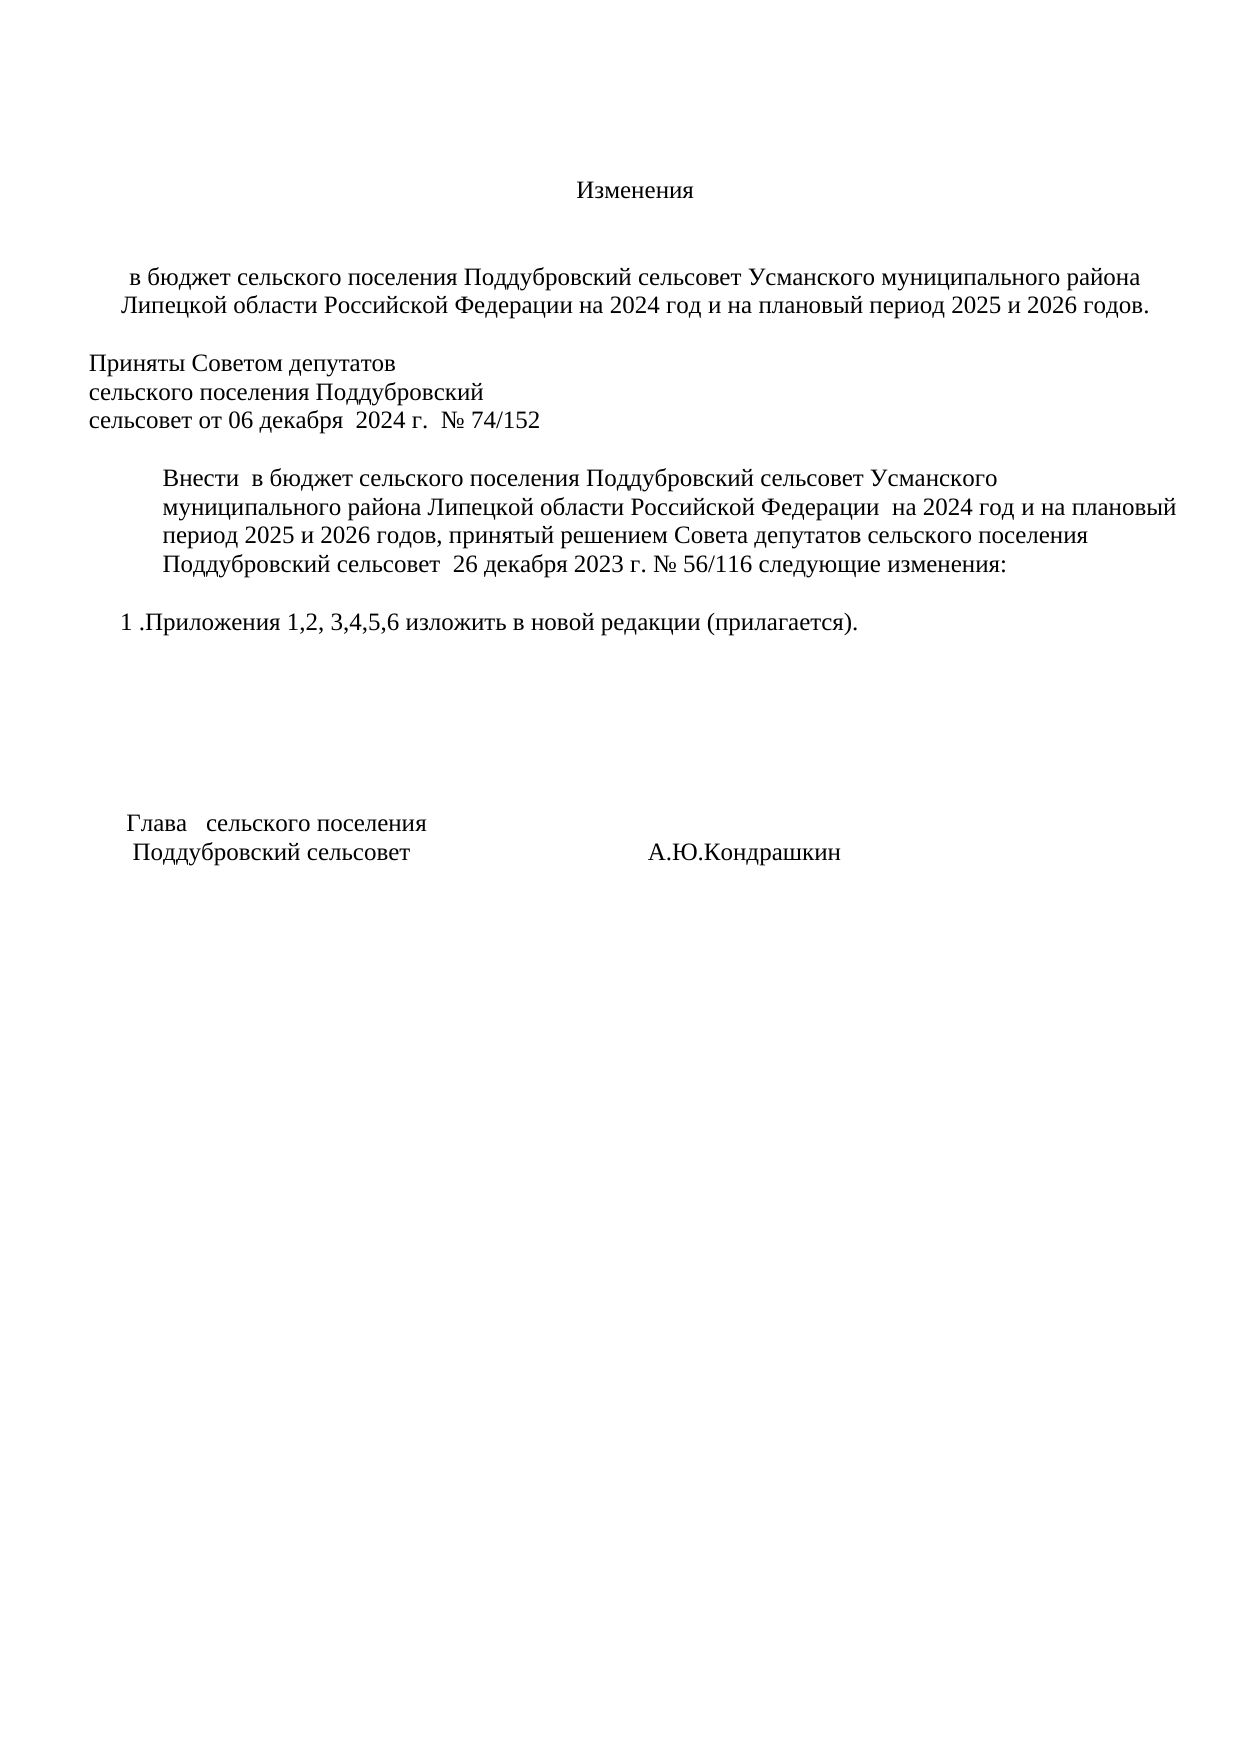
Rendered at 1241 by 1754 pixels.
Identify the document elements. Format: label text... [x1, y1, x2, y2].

text Поддубровский сельсовет А.Ю.Кондрашкин [126, 837, 1181, 866]
text Глава сельского поселения [126, 808, 1181, 837]
text в бюджет сельского поселения Поддубровский сельсовет Усманского муниципального района Липецкой области Российской Федерации на 2024 год и на плановый период 2025 и 2026 годов. [89, 262, 1181, 319]
text Приняты Советом депутатов [89, 348, 1181, 377]
text Внести в бюджет сельского поселения Поддубровский сельсовет Усманского муниципального района Липецкой области Российской Федерации на 2024 год и на плановый период 2025 и 2026 годов, принятый решением Совета депутатов сельского поселения Поддубровский сельсовет 26 декабря 2023 г. № 56/116 следующие изменения: [162, 463, 1181, 578]
text 1 .Приложения 1,2, 3,4,5,6 изложить в новой редакции (прилагается). [89, 607, 1181, 636]
text сельсовет от 06 декабря 2024 г. № 74/152 [89, 406, 1181, 434]
text сельского поселения Поддубровский [89, 377, 1181, 406]
text Изменения [89, 176, 1181, 204]
